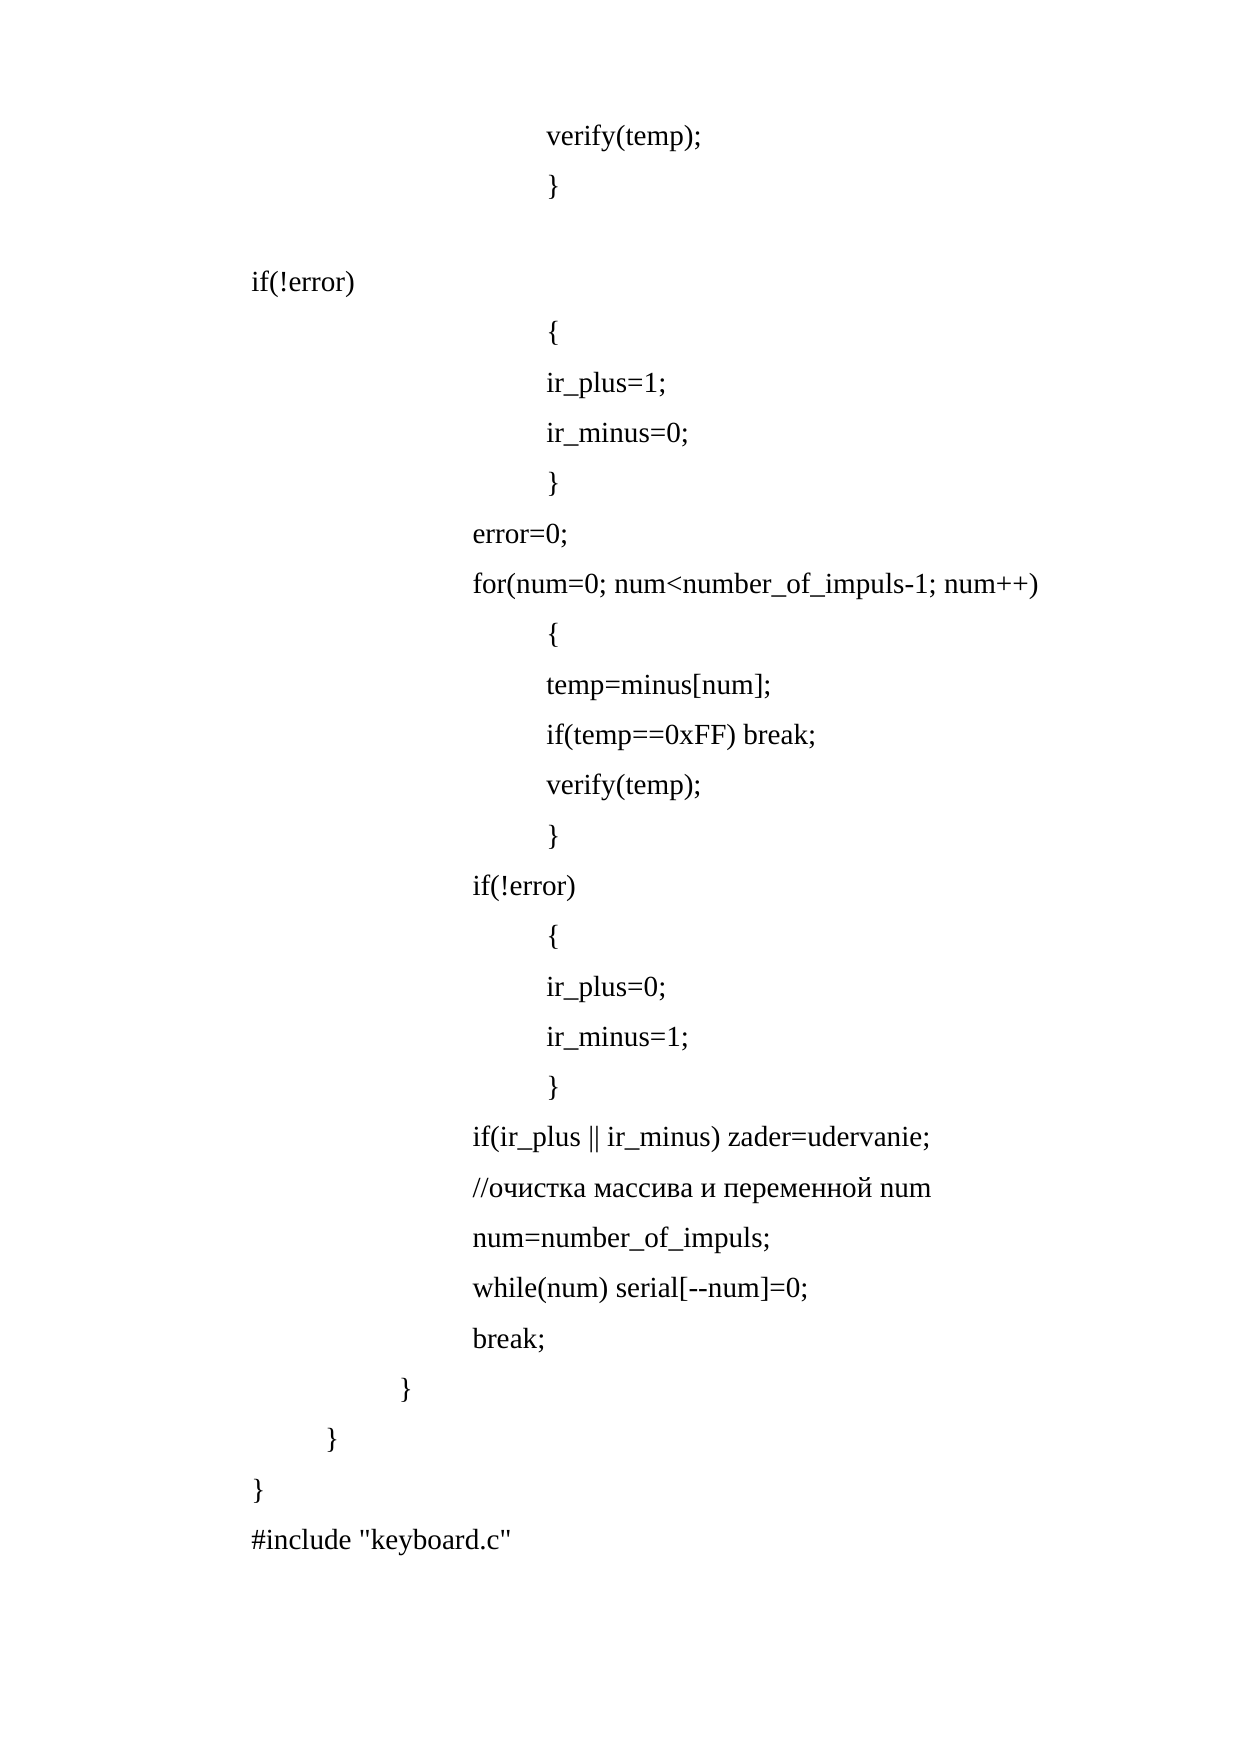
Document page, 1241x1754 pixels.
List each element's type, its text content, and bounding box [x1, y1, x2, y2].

text { [177, 616, 1152, 650]
text } [177, 818, 1152, 851]
text ir_minus=1; [177, 1019, 1152, 1052]
text while(num) serial[--num]=0; [177, 1271, 1152, 1304]
text ir_minus=0; [177, 415, 1152, 449]
text temp=minus[num]; [177, 667, 1152, 700]
text if(temp==0xFF) break; [177, 717, 1152, 751]
text { [177, 918, 1152, 952]
text error=0; [177, 516, 1152, 549]
text } [177, 168, 1152, 202]
text if(!error) [177, 264, 1152, 298]
text verify(temp); [177, 767, 1152, 801]
text //очистка массива и переменной num [177, 1170, 1152, 1203]
text ir_plus=1; [177, 365, 1152, 398]
text verify(temp); [177, 118, 1152, 152]
text } [177, 466, 1152, 499]
text if(ir_plus || ir_minus) zader=udervanie; [177, 1119, 1152, 1153]
text #include "keyboard.c" [177, 1522, 1152, 1556]
text ir_plus=0; [177, 969, 1152, 1002]
text num=number_of_impuls; [177, 1220, 1152, 1254]
text } [177, 1069, 1152, 1103]
text if(!error) [177, 868, 1152, 902]
text for(num=0; num<number_of_impuls-1; num++) [177, 566, 1152, 600]
text } [177, 1371, 1152, 1405]
text } [177, 1472, 1152, 1505]
text break; [177, 1321, 1152, 1354]
text } [177, 1421, 1152, 1455]
text { [177, 314, 1152, 348]
